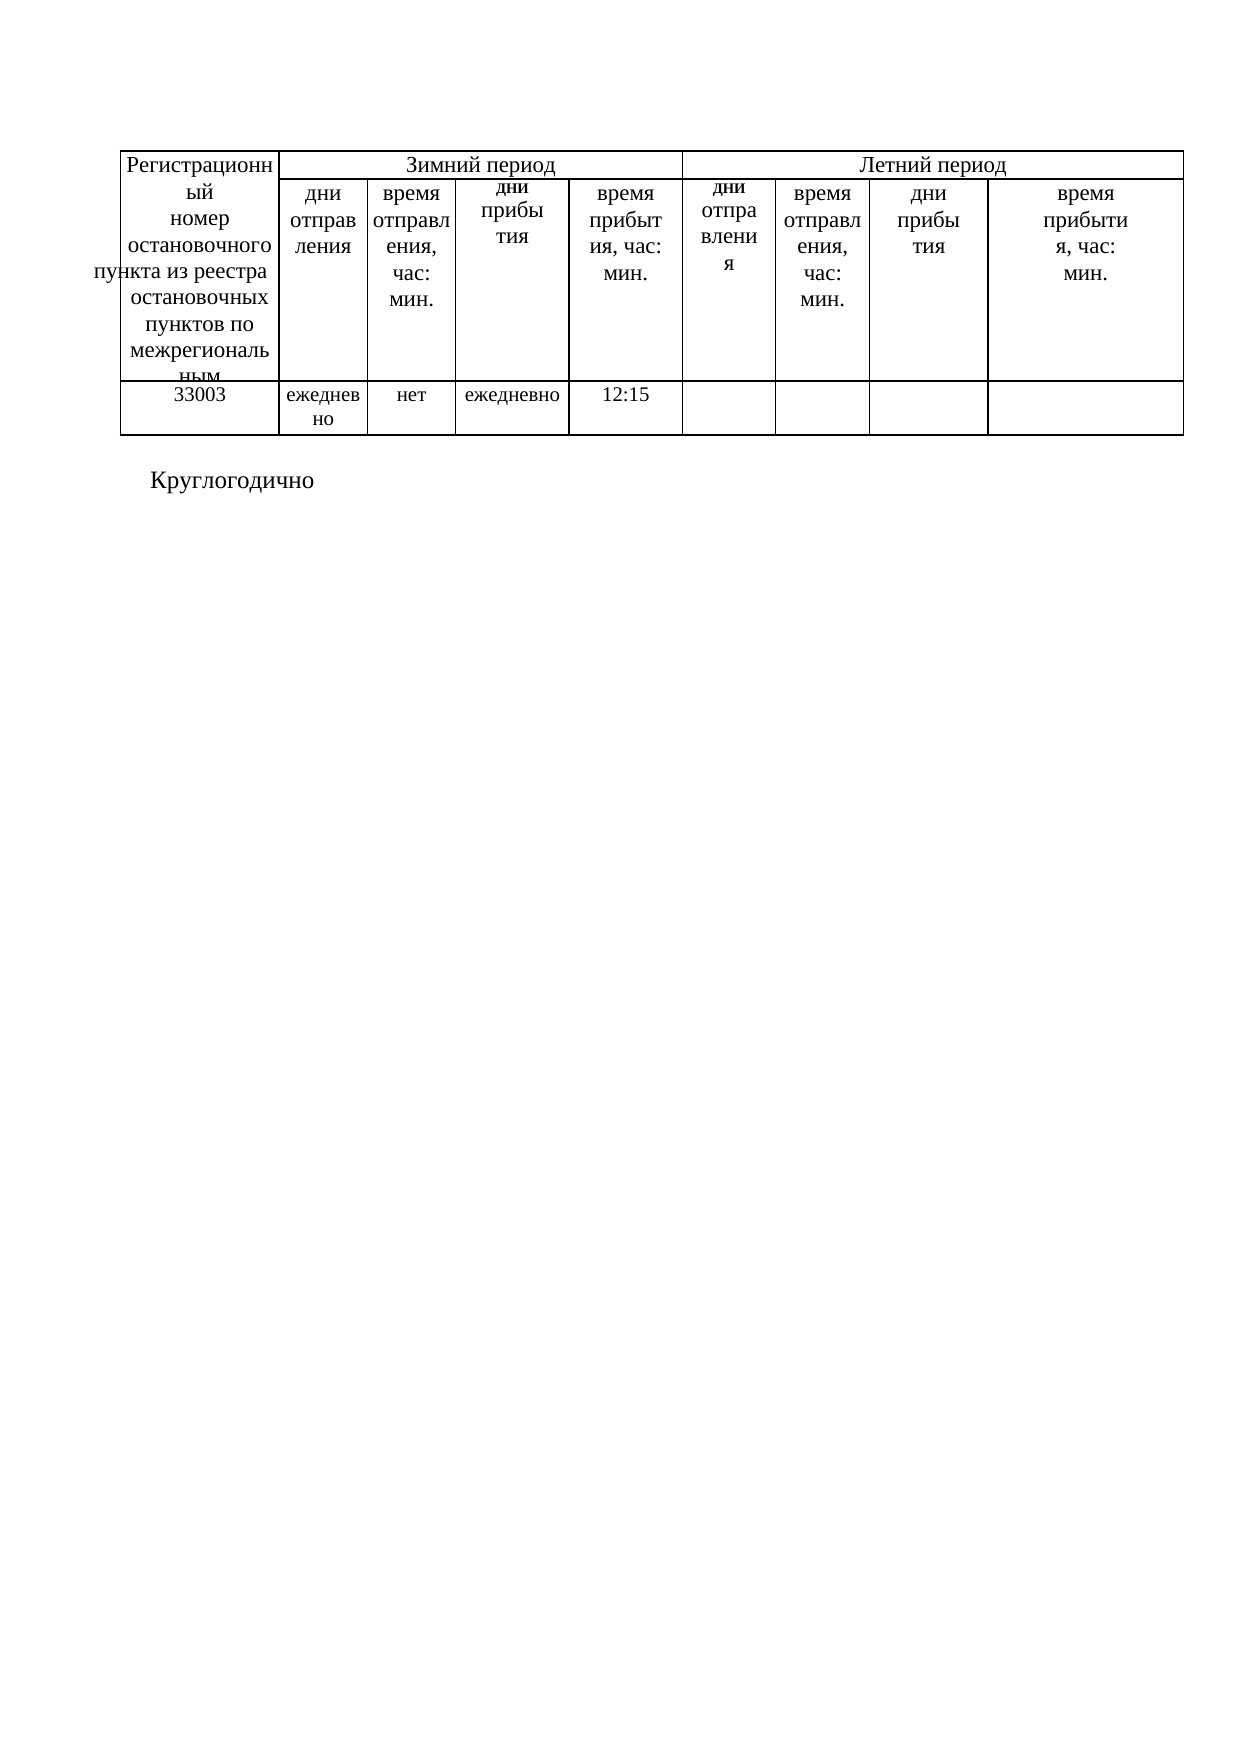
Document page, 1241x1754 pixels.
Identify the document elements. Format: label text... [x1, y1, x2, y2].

table_cell ДНИ отпра влени я [683, 180, 775, 380]
table_cell [989, 382, 1183, 434]
table_cell время отправл ения, час: мин. [368, 180, 455, 380]
text Круглогодично [150, 465, 1090, 493]
table_cell ДНИ прибы тия [456, 180, 568, 380]
table_cell время отправл ения, час: мин. [776, 180, 869, 380]
table_header Зимний период [280, 152, 682, 178]
table_cell дни отправ ления [280, 180, 367, 380]
table_cell 12:15 [570, 382, 682, 434]
table_header Летний период [683, 152, 1183, 178]
table_cell [870, 382, 987, 434]
table_cell время прибыти я, час: мин. [989, 180, 1183, 380]
table_cell нет [368, 382, 455, 434]
table_cell ежедневно [456, 382, 568, 434]
table_cell ежедневно [280, 382, 367, 434]
table_cell время прибыт ия, час: мин. [570, 180, 682, 380]
table_cell [776, 382, 869, 434]
table_cell 33003 [121, 382, 278, 434]
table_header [121, 152, 278, 380]
table_cell дни прибы тия [870, 180, 987, 380]
table_cell [683, 382, 775, 434]
